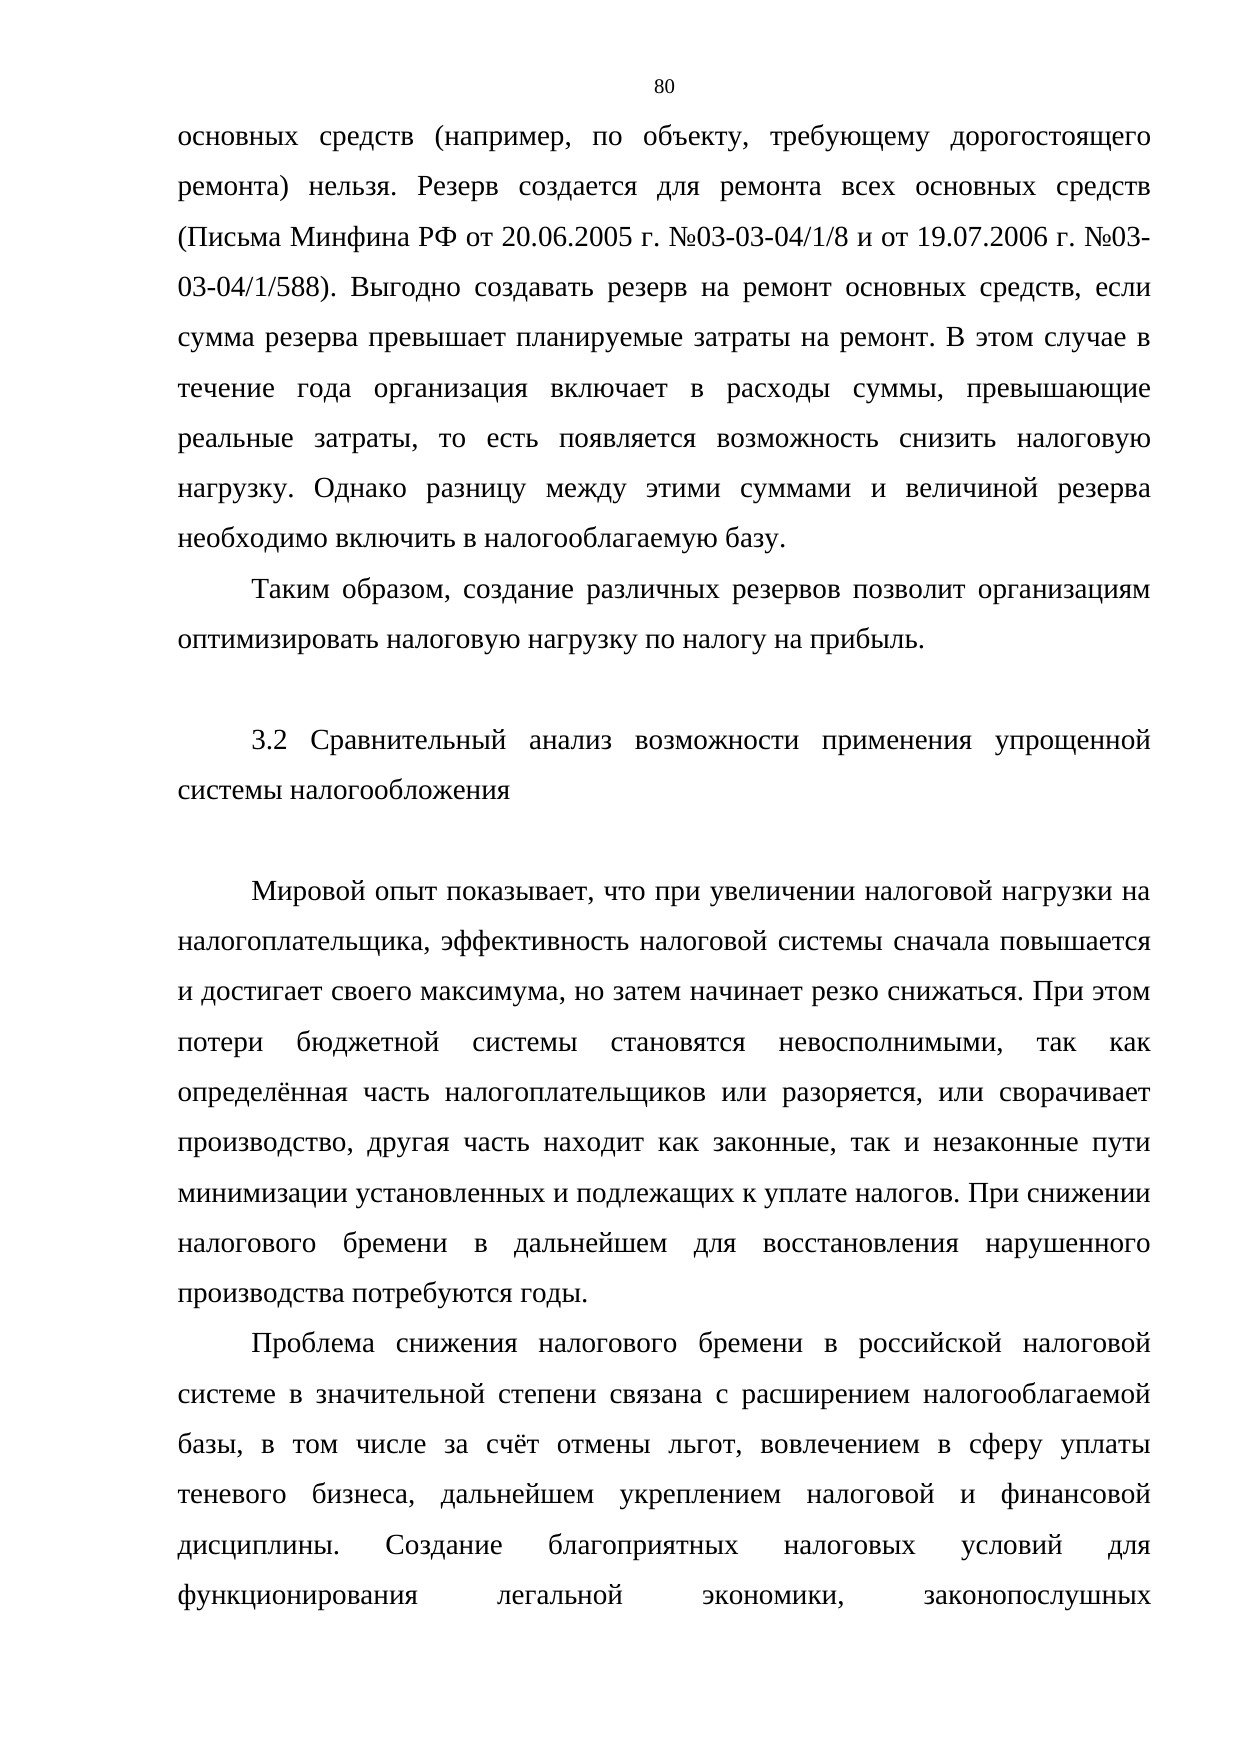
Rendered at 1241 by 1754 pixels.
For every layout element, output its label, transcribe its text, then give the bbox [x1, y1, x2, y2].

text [177, 1326, 1152, 1611]
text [177, 118, 1152, 554]
text Таким образом, создание различных резервов позволит организациям оптимизировать налоговую нагрузку по налогу на прибыль. [177, 571, 1152, 655]
text 3.2 Сравнительный анализ возможности применения упрощенной системы налогообложения [177, 722, 1152, 806]
text Мировой опыт показывает, что при увеличении налоговой нагрузки на налогоплательщика, эффективность налоговой системы сначала повышается и достигает своего максимума, но затем начинает резко снижаться. При этом потери бюджетной системы становятся невосполнимыми, так как определённая часть налогоплательщиков или разоряется, или сворачивает производство, другая часть находит как законные, так и незаконные пути минимизации установленных и подлежащих к уплате налогов. При снижении налогового бремени в дальнейшем для восстановления нарушенного производства потребуются годы. [177, 873, 1152, 1309]
